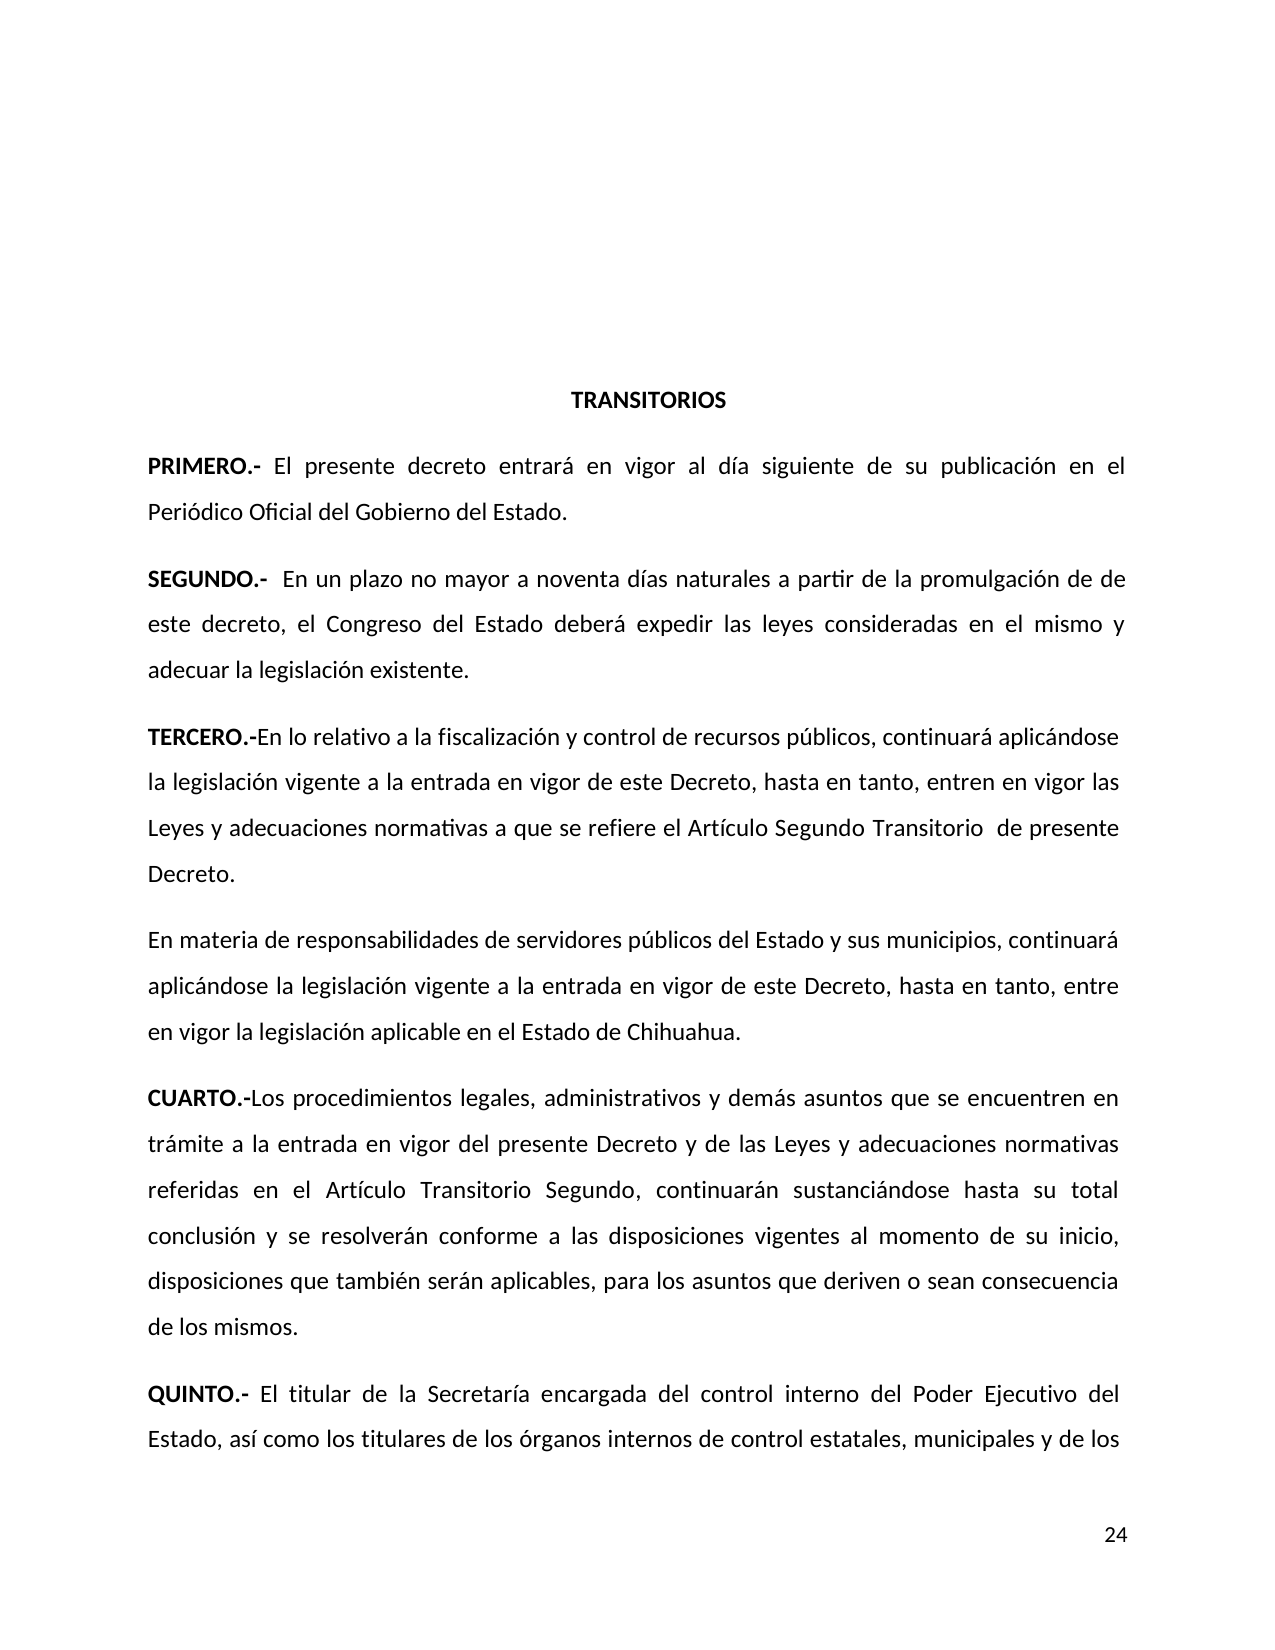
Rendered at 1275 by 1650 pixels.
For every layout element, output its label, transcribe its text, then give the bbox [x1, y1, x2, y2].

text CUARTO.-Los procedimientos legales, administrativos y demás asuntos que se encuentren en trámite a la entrada en vigor del presente Decreto y de las Leyes y adecuaciones normativas referidas en el Artículo Transitorio Segundo, continuarán sustanciándose hasta su total conclusión y se resolverán conforme a las disposiciones vigentes al momento de su inicio, disposiciones que también serán aplicables, para los asuntos que deriven o sean consecuencia de los mismos. [148, 1083, 1119, 1342]
text TERCERO.-En lo relativo a la fiscalización y control de recursos públicos, continuará aplicándose la legislación vigente a la entrada en vigor de este Decreto, hasta en tanto, entren en vigor las Leyes y adecuaciones normativas a que se refiere el Artículo Segundo Transitorio de presente Decreto. [148, 721, 1119, 888]
text TRANSITORIOS [148, 384, 1127, 414]
text SEGUNDO.- En un plazo no mayor a noventa días naturales a partir de la promulgación de de este decreto, el Congreso del Estado deberá expedir las leyes consideradas en el mismo y adecuar la legislación existente. [148, 563, 1127, 685]
text En materia de responsabilidades de servidores públicos del Estado y sus municipios, continuará aplicándose la legislación vigente a la entrada en vigor de este Decreto, hasta en tanto, entre en vigor la legislación aplicable en el Estado de Chihuahua. [148, 924, 1119, 1047]
text PRIMERO.- El presente decreto entrará en vigor al día siguiente de su publicación en el Periódico Oficial del Gobierno del Estado. [148, 451, 1127, 527]
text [148, 1378, 1119, 1454]
